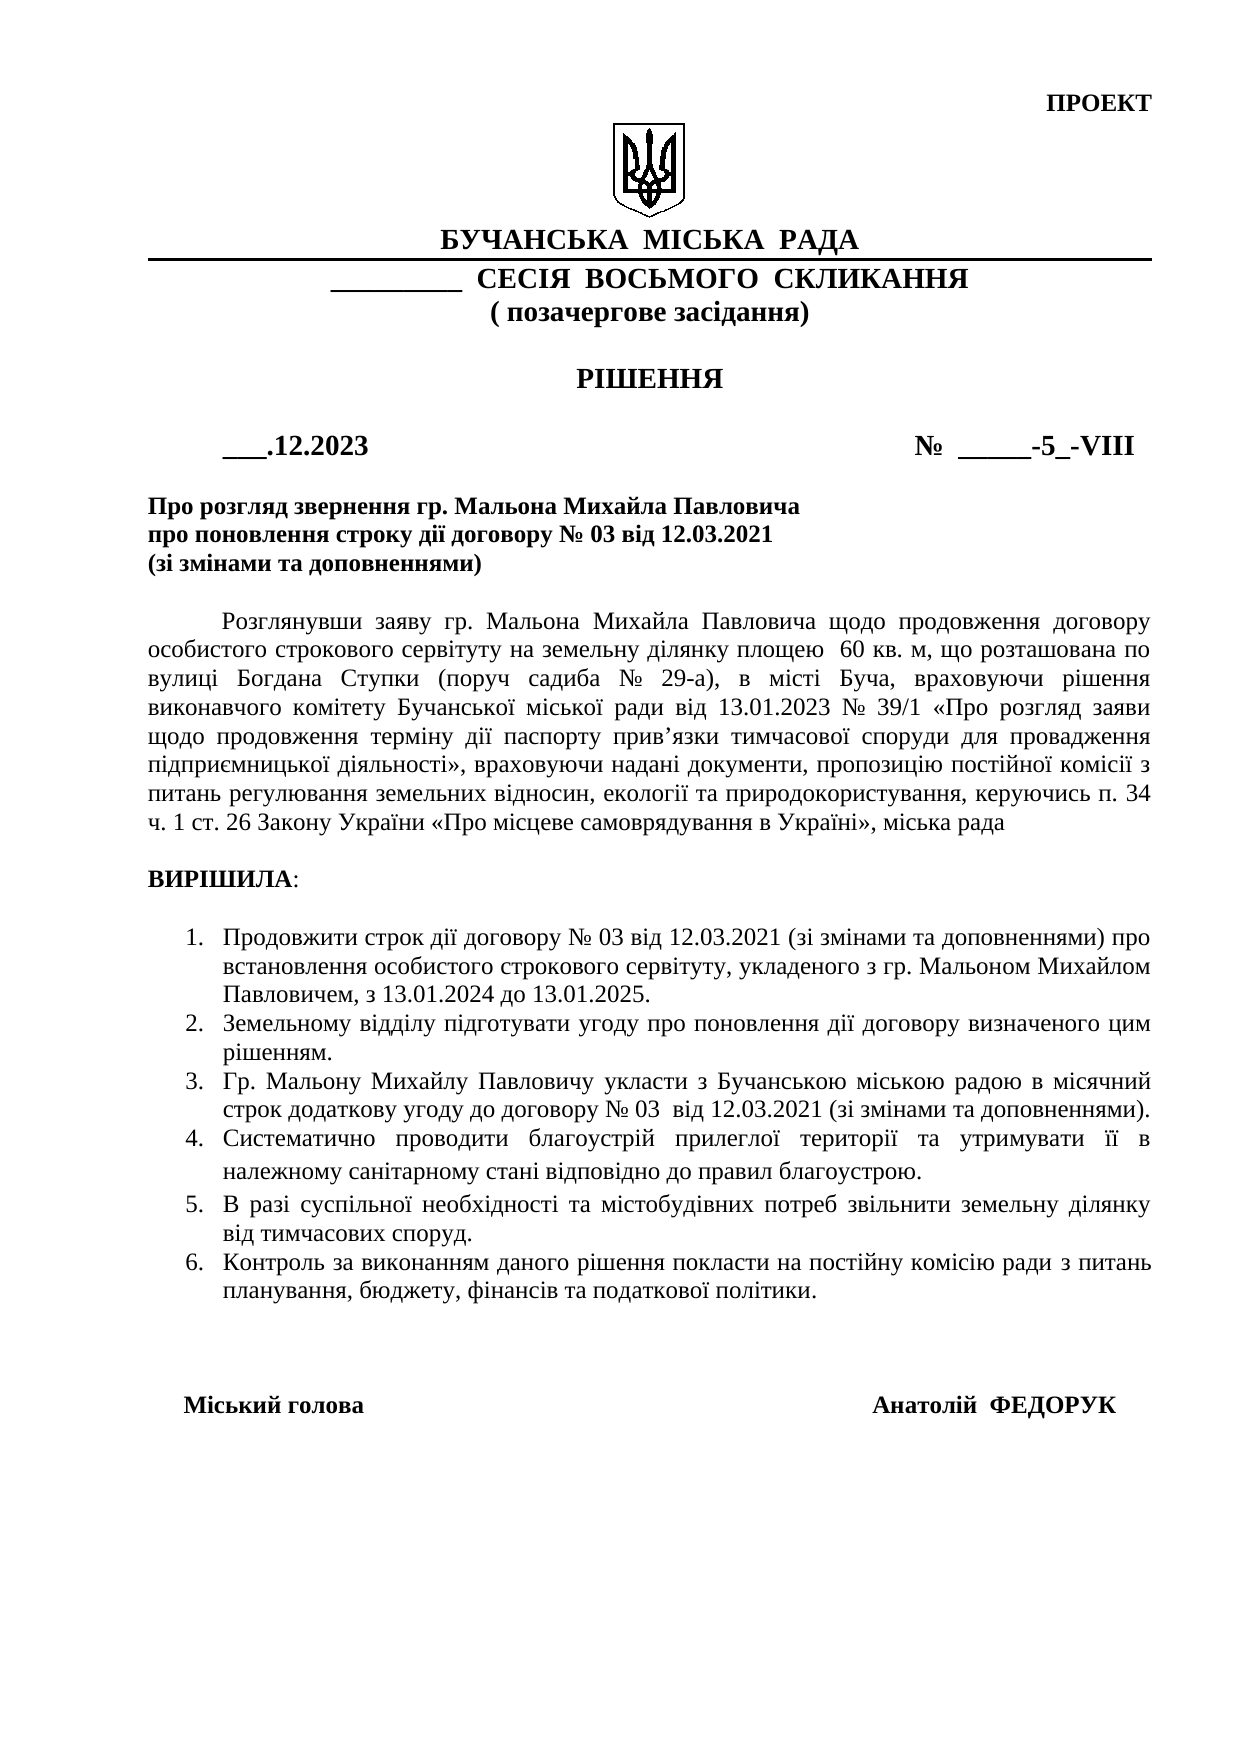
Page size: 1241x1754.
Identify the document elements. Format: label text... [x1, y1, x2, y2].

text ПРОЕКТ [148, 88, 1152, 117]
text ___.12.2023 № _____-5_-VІІІ [148, 428, 1152, 462]
list Продовжити строк дії договору № 03 від 12.03.2021 (зі змінами та доповненнями) про встановлення особистого строкового сервітуту, укладеного з гр. Мальоном Михайлом Павловичем, з 13.01.2024 до 13.01.2025. [185, 922, 1152, 1008]
text про поновлення строку дії договору № 03 від 12.03.2021 [148, 519, 1152, 548]
text ( позачергове засідання) [148, 294, 1152, 328]
list Земельному відділу підготувати угоду про поновлення дії договору визначеного цим рішенням. [185, 1008, 1152, 1066]
text _________ СЕСІЯ ВОСЬМОГО СКЛИКАННЯ [148, 261, 1152, 294]
text (зі змінами та доповненнями) [148, 548, 1152, 577]
text Про розгляд звернення гр. Мальона Михайла Павловича [148, 491, 1152, 519]
text ВИРІШИЛА: [148, 864, 1152, 893]
list Контроль за виконанням даного рішення покласти на постійну комісію ради з питань планування, бюджету, фінансів та податкової політики. [185, 1247, 1152, 1304]
list Гр. Мальону Михайлу Павловичу укласти з Бучанською міською радою в місячний строк додаткову угоду до договору № 03 від 12.03.2021 (зі змінами та доповненнями). [185, 1066, 1152, 1123]
list В разі суспільної необхідності та містобудівних потреб звільнити земельну ділянку від тимчасових споруд. [185, 1189, 1152, 1247]
text Міський голова Анатолій ФЕДОРУК [148, 1391, 1152, 1419]
text Розглянувши заяву гр. Мальона Михайла Павловича щодо продовження договору особистого строкового сервітуту на земельну ділянку площею 60 кв. м, що розташована по вулиці Богдана Ступки (поруч садиба № 29-а), в місті Буча, враховуючи рішення виконавчого комітету Бучанської міської ради від 13.01.2023 № 39/1 «Про розгляд заяви щодо продовження терміну дії паспорту прив’язки тимчасової споруди для провадження підприємницької діяльності», враховуючи надані документи, пропозицію постійної комісії з питань регулювання земельних відносин, екології та природокористування, керуючись п. 34 ч. 1 ст. 26 Закону України «Про місцеве самоврядування в Україні», міська рада [148, 606, 1152, 836]
text БУЧАНСЬКА МІСЬКА РАДА [148, 222, 1152, 258]
list Систематично проводити благоустрій прилеглої території та утримувати її в належному санітарному стані відповідно до правил благоустрою. [185, 1123, 1152, 1185]
text РІШЕННЯ [148, 361, 1152, 395]
